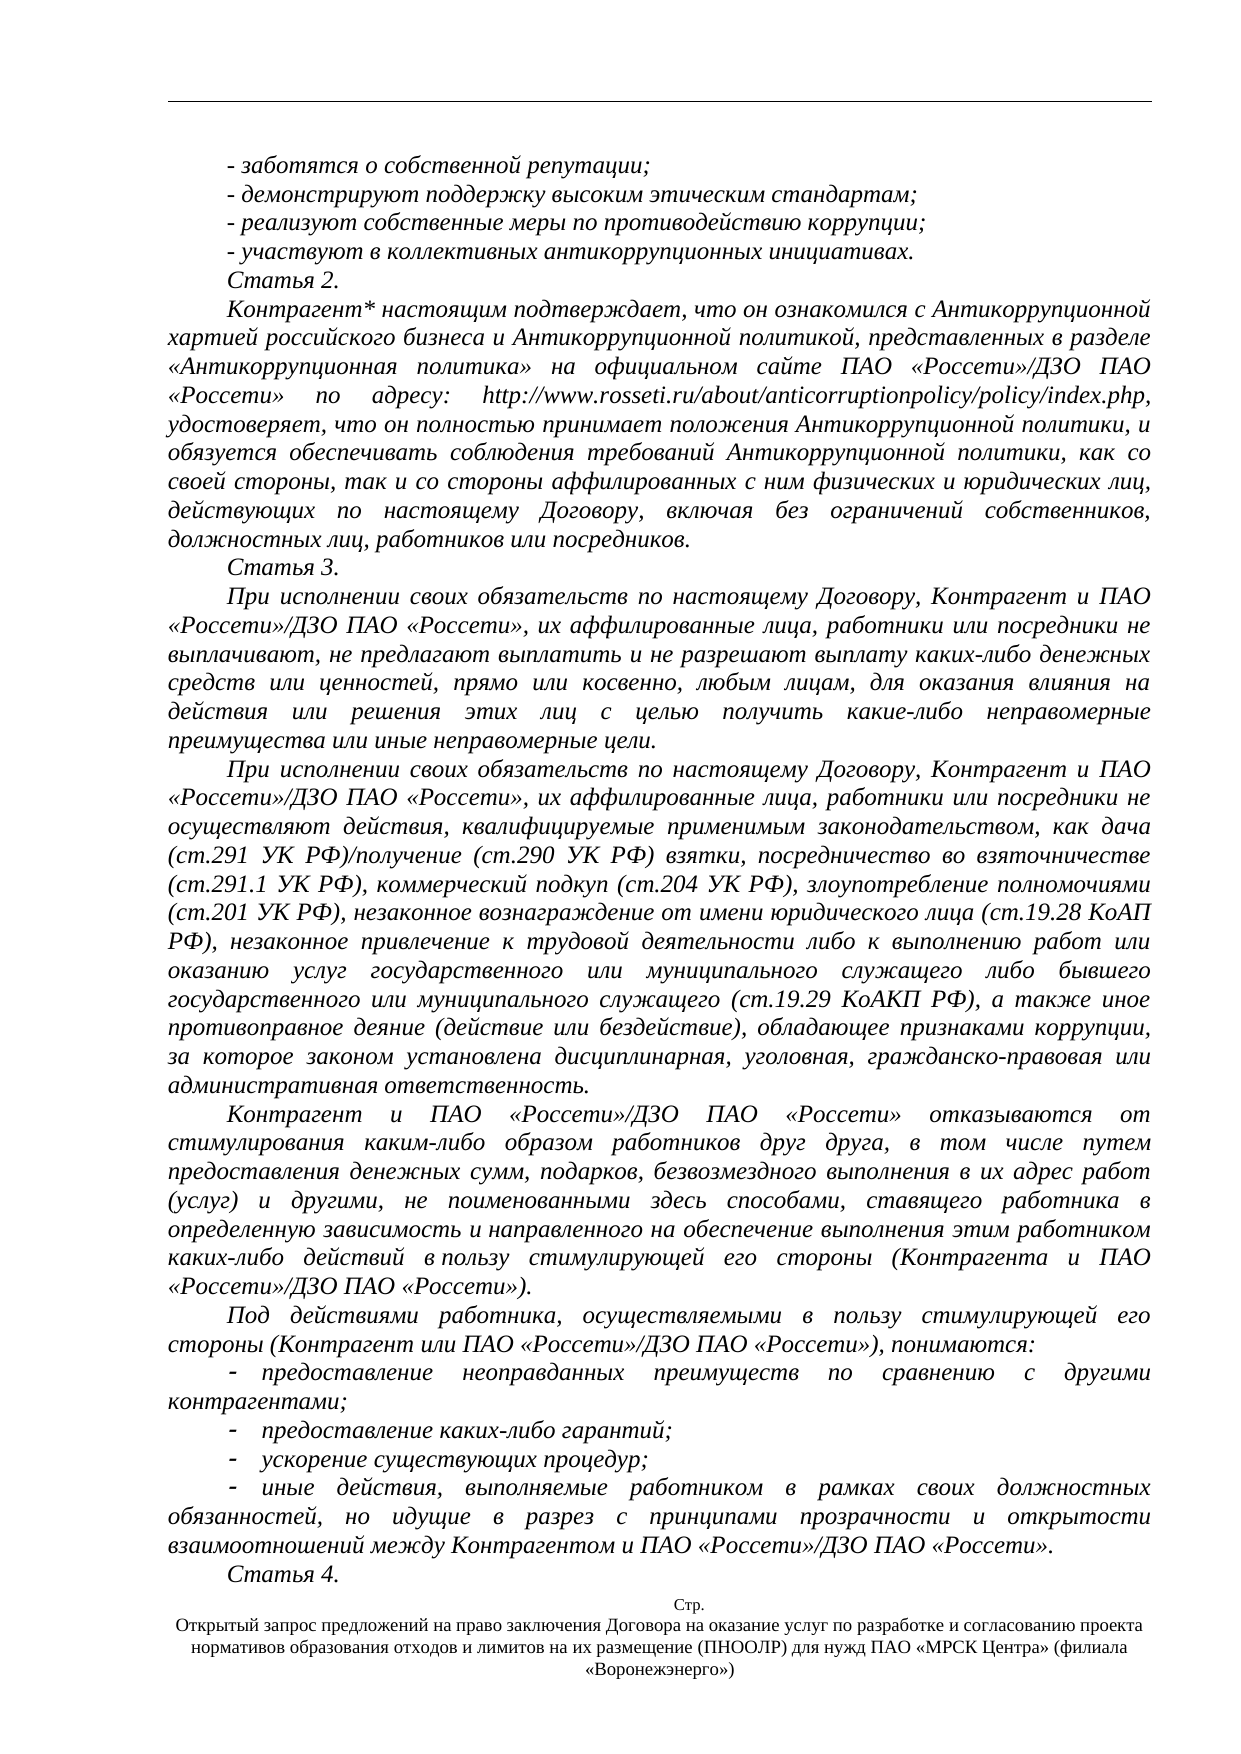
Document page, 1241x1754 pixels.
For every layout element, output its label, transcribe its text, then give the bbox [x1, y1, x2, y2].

text При исполнении своих обязательств по настоящему Договору, Контрагент и ПАО «Россети»/ДЗО ПАО «Россети», их аффилированные лица, работники или посредники не осуществляют действия, квалифицируемые применимым законодательством, как дача (ст.291 УК РФ)/получение (ст.290 УК РФ) взятки, посредничество во взяточничестве (ст.291.1 УК РФ), коммерческий подкуп (ст.204 УК РФ), злоупотребление полномочиями (ст.201 УК РФ), незаконное вознаграждение от имени юридического лица (ст.19.28 КоАП РФ), незаконное привлечение к трудовой деятельности либо к выполнению работ или оказанию услуг государственного или муниципального служащего либо бывшего государственного или муниципального служащего (ст.19.29 КоАКП РФ), а также иное противоправное деяние (действие или бездействие), обладающее признаками коррупции, за которое законом установлена дисциплинарная, уголовная, гражданско-правовая или административная ответственность. [168, 754, 1152, 1099]
text Контрагент и ПАО «Россети»/ДЗО ПАО «Россети» отказываются от стимулирования каким-либо образом работников друг друга, в том числе путем предоставления денежных сумм, подарков, безвозмездного выполнения в их адрес работ (услуг) и другими, не поименованными здесь способами, ставящего работника в определенную зависимость и направленного на обеспечение выполнения этим работником каких-либо действий в пользу стимулирующей его стороны (Контрагента и ПАО «Россети»/ДЗО ПАО «Россети»). [168, 1099, 1152, 1300]
text Статья 4. [168, 1559, 1152, 1587]
text Под действиями работника, осуществляемыми в пользу стимулирующей его стороны (Контрагент или ПАО «Россети»/ДЗО ПАО «Россети»), понимаются: [168, 1300, 1152, 1357]
list предоставление каких-либо гарантий; [168, 1415, 1152, 1444]
text Статья 2. [168, 265, 1152, 294]
text - реализуют собственные меры по противодействию коррупции; [168, 207, 1152, 236]
list предоставление неоправданных преимуществ по сравнению с другими контрагентами; [168, 1357, 1152, 1415]
text - участвуют в коллективных антикоррупционных инициативах. [168, 236, 1152, 265]
text При исполнении своих обязательств по настоящему Договору, Контрагент и ПАО «Россети»/ДЗО ПАО «Россети», их аффилированные лица, работники или посредники не выплачивают, не предлагают выплатить и не разрешают выплату каких-либо денежных средств или ценностей, прямо или косвенно, любым лицам, для оказания влияния на действия или решения этих лиц с целью получить какие-либо неправомерные преимущества или иные неправомерные цели. [168, 581, 1152, 754]
text - демонстрируют поддержку высоким этическим стандартам; [168, 179, 1152, 207]
text Контрагент* настоящим подтверждает, что он ознакомился с Антикоррупционной хартией российского бизнеса и Антикоррупционной политикой, представленных в разделе «Антикоррупционная политика» на официальном сайте ПАО «Россети»/ДЗО ПАО «Россети» по адресу: http://www.rosseti.ru/about/anticorruptionpolicy/policy/index.php, удостоверяет, что он полностью принимает положения Антикоррупционной политики, и обязуется обеспечивать соблюдения требований Антикоррупционной политики, как со своей стороны, так и со стороны аффилированных с ним физических и юридических лиц, действующих по настоящему Договору, включая без ограничений собственников, должностных лиц, работников или посредников. [168, 294, 1152, 552]
list иные действия, выполняемые работником в рамках своих должностных обязанностей, но идущие в разрез с принципами прозрачности и открытости взаимоотношений между Контрагентом и ПАО «Россети»/ДЗО ПАО «Россети». [168, 1472, 1152, 1559]
text Статья 3. [168, 552, 1152, 581]
list ускорение существующих процедур; [168, 1444, 1152, 1472]
text - заботятся о собственной репутации; [168, 150, 1152, 179]
